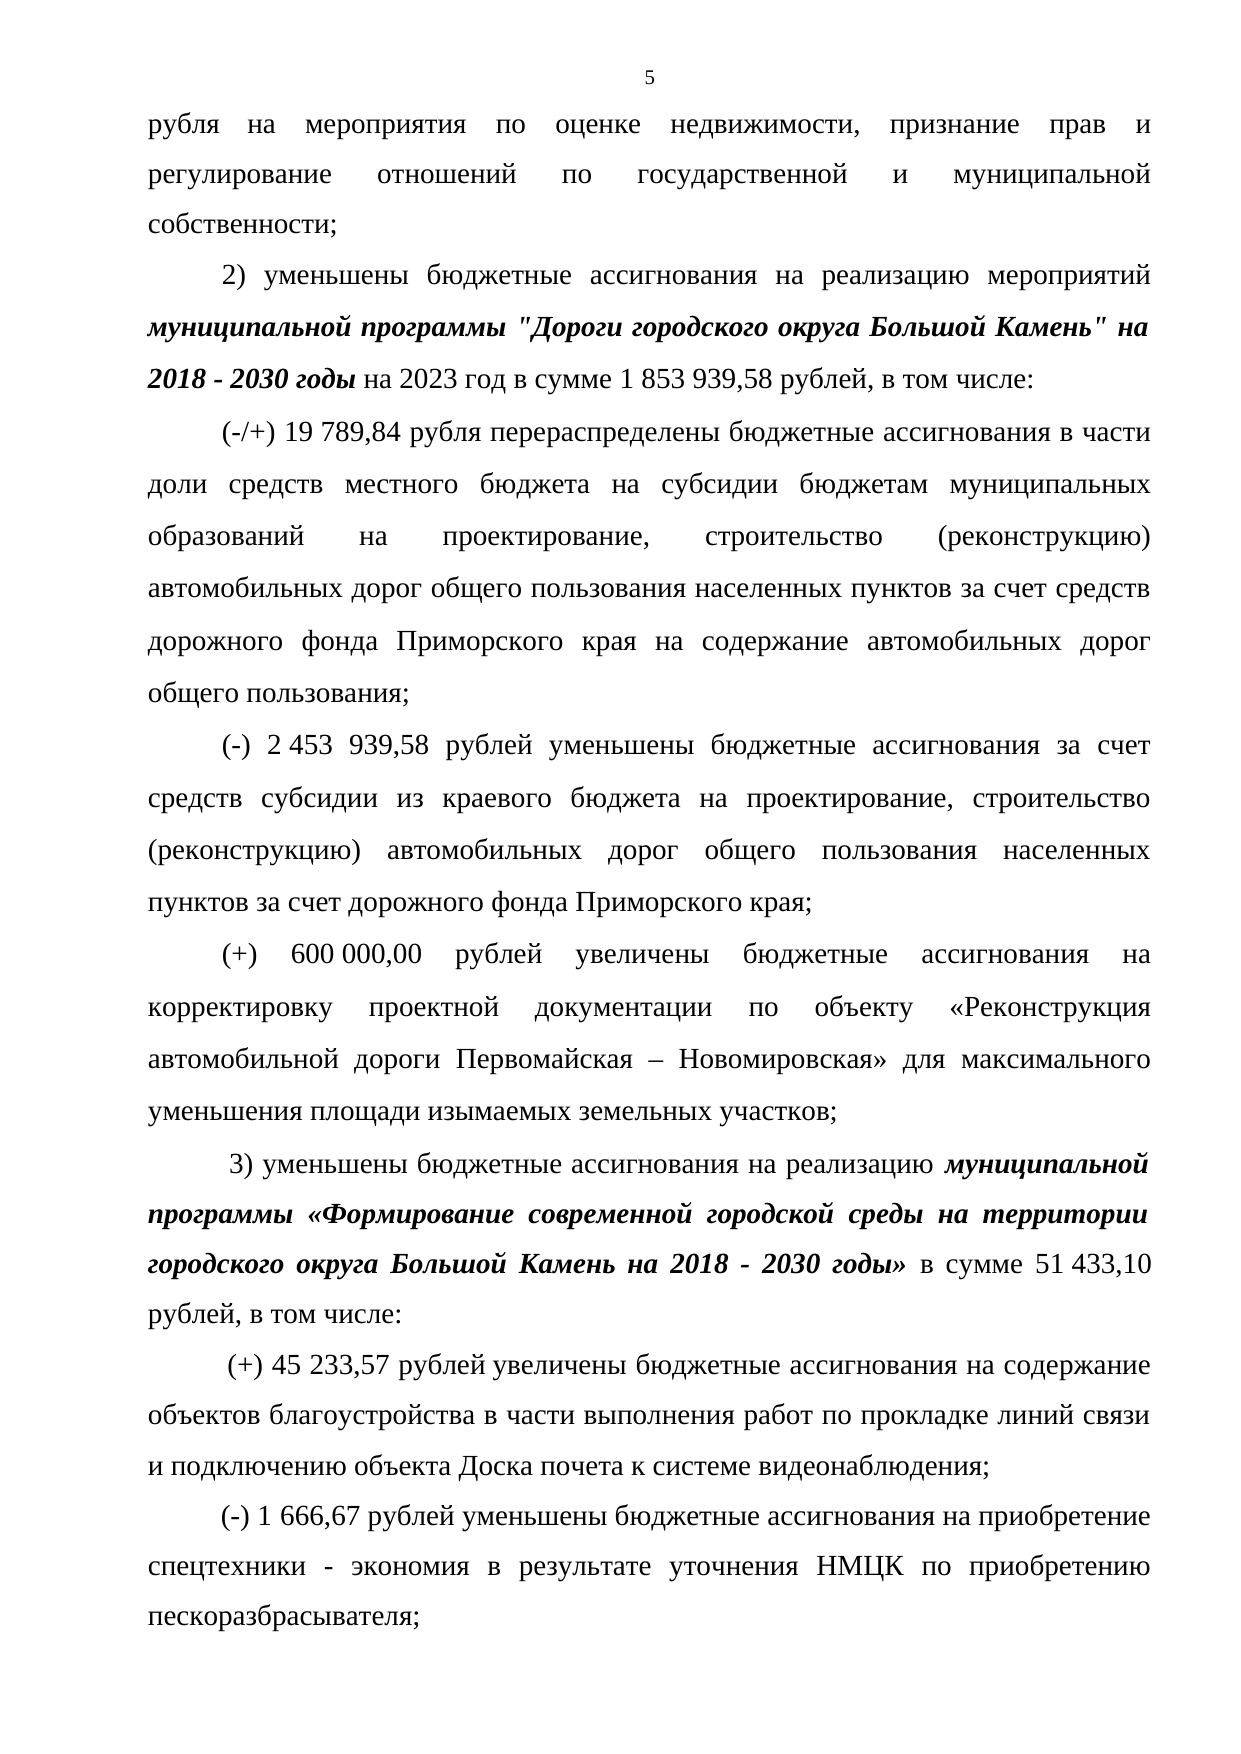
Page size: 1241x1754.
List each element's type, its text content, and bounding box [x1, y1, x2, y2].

text 2) уменьшены бюджетные ассигнования на реализацию мероприятий муниципальной программы "Дороги городского округа Большой Камень" на 2018 - 2030 годы на 2023 год в сумме 1 853 939,58 рублей, в том числе: [148, 257, 1152, 395]
text 3) уменьшены бюджетные ассигнования на реализацию муниципальной программы «Формирование современной городской среды на территории городского округа Большой Камень на 2018 - 2030 годы» в сумме 51 433,10 рублей, в том числе: [148, 1146, 1152, 1330]
text (+) 45 233,57 рублей увеличены бюджетные ассигнования на содержание объектов благоустройства в части выполнения работ по прокладке линий связи и подключению объекта Доска почета к системе видеонаблюдения; [148, 1347, 1152, 1481]
text (-/+) 19 789,84 рубля перераспределены бюджетные ассигнования в части доли средств местного бюджета на субсидии бюджетам муниципальных образований на проектирование, строительство (реконструкцию) автомобильных дорог общего пользования населенных пунктов за счет средств дорожного фонда Приморского края на содержание автомобильных дорог общего пользования; [148, 414, 1152, 709]
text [148, 106, 1152, 240]
text (-) 1 666,67 рублей уменьшены бюджетные ассигнования на приобретение спецтехники - экономия в результате уточнения НМЦК по приобретению пескоразбрасывателя; [148, 1498, 1152, 1632]
text (+) 600 000,00 рублей увеличены бюджетные ассигнования на корректировку проектной документации по объекту «Реконструкция автомобильной дороги Первомайская – Новомировская» для максимального уменьшения площади изымаемых земельных участков; [148, 937, 1152, 1127]
text (-) 2 453 939,58 рублей уменьшены бюджетные ассигнования за счет средств субсидии из краевого бюджета на проектирование, строительство (реконструкцию) автомобильных дорог общего пользования населенных пунктов за счет дорожного фонда Приморского края; [148, 727, 1152, 918]
